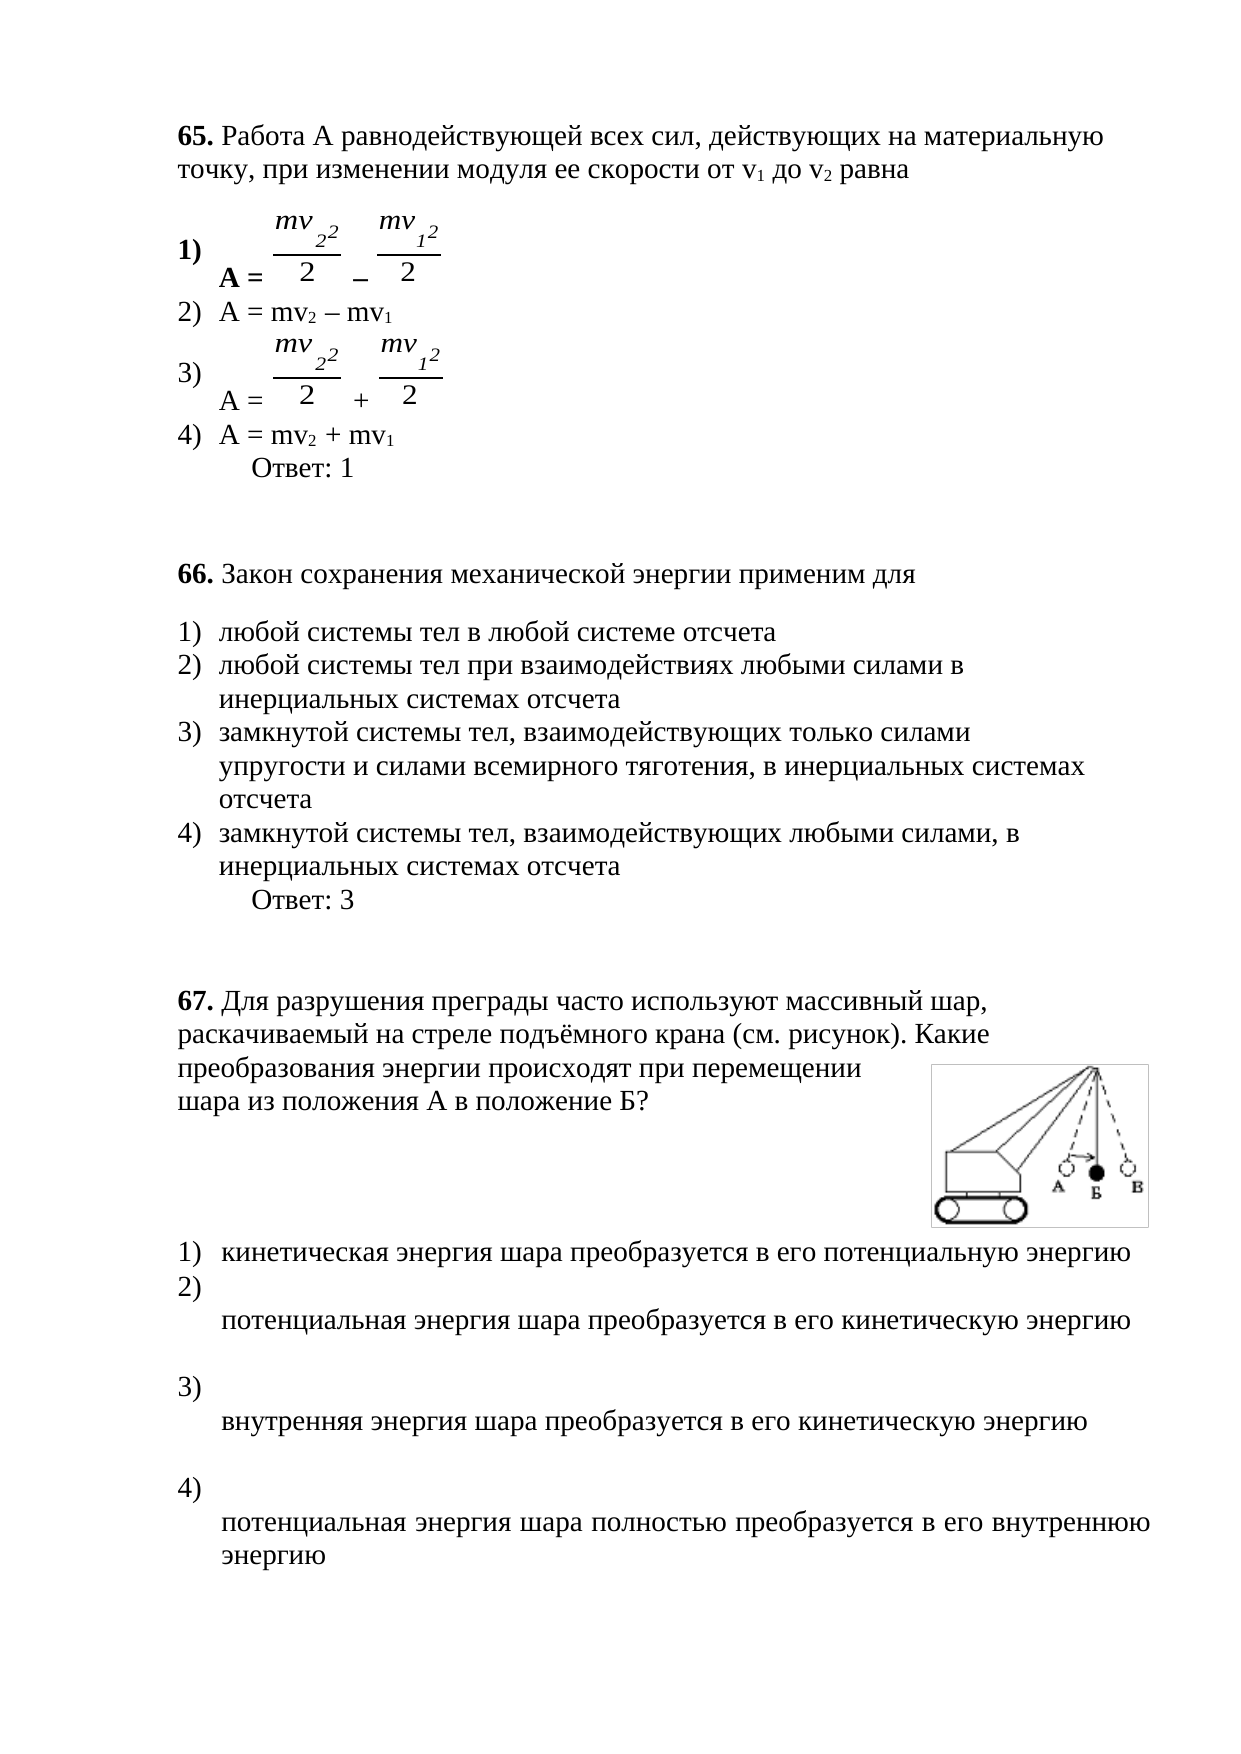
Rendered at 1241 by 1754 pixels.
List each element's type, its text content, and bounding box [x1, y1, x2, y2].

text Ответ: 3 [177, 882, 1152, 916]
table_header 1) [166, 204, 207, 294]
table_cell 2) [177, 1269, 221, 1369]
table_cell внутренняя энергия шара преобразуется в его кинетическую энергию [221, 1370, 1152, 1470]
picture [927, 1061, 1155, 1234]
table_cell 4) [166, 417, 207, 451]
table_cell 3) [177, 1370, 221, 1470]
table_cell потенциальная энергия шара преобразуется в его кинетическую энергию [221, 1269, 1152, 1369]
table_cell потенциальная энергия шара полностью преобразуется в его внутреннюю энергию [221, 1470, 1152, 1604]
table_header 1) [177, 1234, 221, 1269]
text 67. Для разрушения преграды часто используют массивный шар, раскачиваемый на стреле подъёмного крана (см. рисунок). Какие преобразования энергии происходят при перемещении шара из положения А в положение Б? [177, 983, 1152, 1117]
table_header любой системы тел в любой системе отсчета [207, 614, 1107, 647]
table_cell любой системы тел при взаимодействиях любыми силами в инерциальных системах отсчета [207, 647, 1107, 714]
table_cell 2) [166, 647, 207, 714]
text Ответ: 1 [177, 451, 1158, 484]
table_cell А = + [207, 328, 1068, 417]
table_cell А = mv2 + mv1 [207, 417, 1068, 451]
table_cell 4) [166, 815, 207, 882]
text 65. Работа А равнодействующей всех сил, действующих на материальную точку, при изменении модуля ее скорости от v1 до v2 равна [177, 118, 1158, 185]
table_header кинетическая энергия шара преобразуется в его потенциальную энергию [221, 1234, 1152, 1269]
text 66. Закон сохранения механической энергии применим для [177, 556, 1158, 589]
table_cell замкнутой системы тел, взаимодействующих только силами упругости и силами всемирного тяготения, в инерциальных системах отсчета [207, 714, 1107, 815]
table_header 1) [166, 614, 207, 647]
table_cell 3) [166, 714, 207, 815]
table_cell 3) [166, 328, 207, 417]
table_header А = – [207, 204, 1068, 294]
table_cell 4) [177, 1470, 221, 1604]
table_cell замкнутой системы тел, взаимодействующих любыми силами, в инерциальных системах отсчета [207, 815, 1107, 882]
table_cell 2) [166, 294, 207, 327]
table_cell А = mv2 – mv1 [207, 294, 1068, 327]
